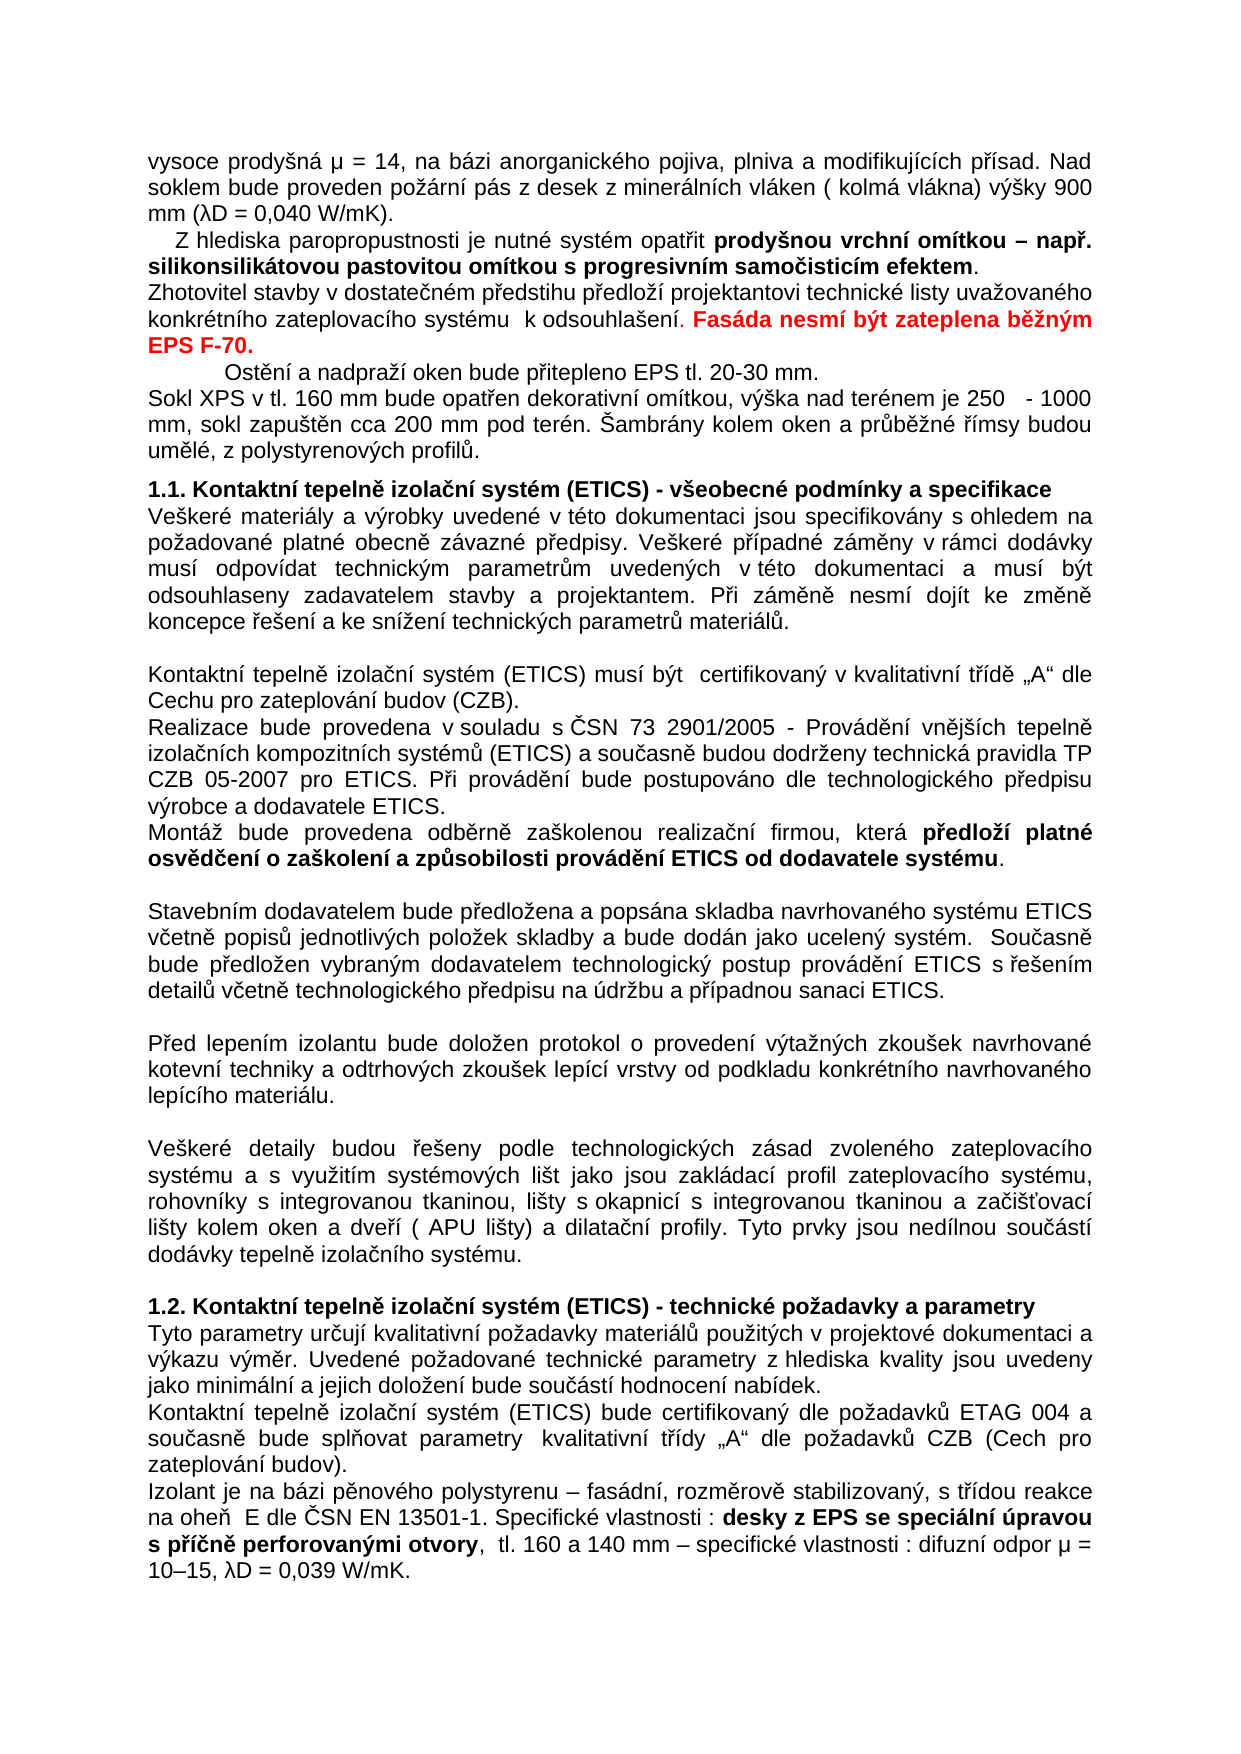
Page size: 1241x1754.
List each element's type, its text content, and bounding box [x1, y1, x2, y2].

text Montáž bude provedena odběrně zaškolenou realizační firmou, která předloží platné osvědčení o zaškolení a způsobilosti provádění ETICS od dodavatele systému. [148, 819, 1093, 872]
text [148, 148, 1093, 227]
text 1.1. Kontaktní tepelně izolační systém (ETICS) - všeobecné podmínky a specifikace [148, 476, 1093, 503]
text Kontaktní tepelně izolační systém (ETICS) bude certifikovaný dle požadavků ETAG 004 a současně bude splňovat parametry kvalitativní třídy „A“ dle požadavků CZB (Cech pro zateplování budov). [148, 1399, 1093, 1478]
text 1.2. Kontaktní tepelně izolační systém (ETICS) - technické požadavky a parametry [148, 1293, 1093, 1320]
text Veškeré materiály a výrobky uvedené v této dokumentaci jsou specifikovány s ohledem na požadované platné obecně závazné předpisy. Veškeré případné záměny v rámci dodávky musí odpovídat technickým parametrům uvedených v této dokumentaci a musí být odsouhlaseny zadavatelem stavby a projektantem. Při záměně nesmí dojít ke změně koncepce řešení a ke snížení technických parametrů materiálů. [148, 503, 1093, 634]
text Veškeré detaily budou řešeny podle technologických zásad zvoleného zateplovacího systému a s využitím systémových lišt jako jsou zakládací profil zateplovacího systému, rohovníky s integrovanou tkaninou, lišty s okapnicí s integrovanou tkaninou a začišťovací lišty kolem oken a dveří ( APU lišty) a dilatační profily. Tyto prvky jsou nedílnou součástí dodávky tepelně izolačního systému. [148, 1135, 1093, 1267]
text Tyto parametry určují kvalitativní požadavky materiálů použitých v projektové dokumentaci a výkazu výměr. Uvedené požadované technické parametry z hlediska kvality jsou uvedeny jako minimální a jejich doložení bude součástí hodnocení nabídek. [148, 1320, 1093, 1399]
text Ostění a nadpraží oken bude přitepleno EPS tl. 20-30 mm. [148, 358, 1093, 385]
text Sokl XPS v tl. 160 mm bude opatřen dekorativní omítkou, výška nad terénem je 250 - 1000 mm, sokl zapuštěn cca 200 mm pod terén. Šambrány kolem oken a průběžné římsy budou umělé, z polystyrenových profilů. [148, 385, 1093, 464]
text Izolant je na bázi pěnového polystyrenu – fasádní, rozměrově stabilizovaný, s třídou reakce na oheň E dle ČSN EN 13501-1. Specifické vlastnosti : desky z EPS se speciální úpravou s příčně perforovanými otvory, tl. 160 a 140 mm – specifické vlastnosti : difuzní odpor μ = 10–15, λD = 0,039 W/mK. [148, 1478, 1093, 1583]
text Před lepením izolantu bude doložen protokol o provedení výtažných zkoušek navrhované kotevní techniky a odtrhových zkoušek lepící vrstvy od podkladu konkrétního navrhovaného lepícího materiálu. [148, 1030, 1093, 1109]
text Stavebním dodavatelem bude předložena a popsána skladba navrhovaného systému ETICS včetně popisů jednotlivých položek skladby a bude dodán jako ucelený systém. Současně bude předložen vybraným dodavatelem technologický postup provádění ETICS s řešením detailů včetně technologického předpisu na údržbu a případnou sanaci ETICS. [148, 898, 1093, 1003]
text Realizace bude provedena v souladu s ČSN 73 2901/2005 - Provádění vnějších tepelně izolačních kompozitních systémů (ETICS) a současně budou dodrženy technická pravidla TP CZB 05-2007 pro ETICS. Při provádění bude postupováno dle technologického předpisu výrobce a dodavatele ETICS. [148, 713, 1093, 819]
text Zhotovitel stavby v dostatečném předstihu předloží projektantovi technické listy uvažovaného konkrétního zateplovacího systému k odsouhlašení. Fasáda nesmí být zateplena běžným EPS F-70. [148, 279, 1093, 358]
text Kontaktní tepelně izolační systém (ETICS) musí být certifikovaný v kvalitativní třídě „A“ dle Cechu pro zateplování budov (CZB). [148, 661, 1093, 713]
text Z hlediska paropropustnosti je nutné systém opatřit prodyšnou vrchní omítkou – např. silikonsilikátovou pastovitou omítkou s progresivním samočisticím efektem. [74, 227, 1093, 279]
